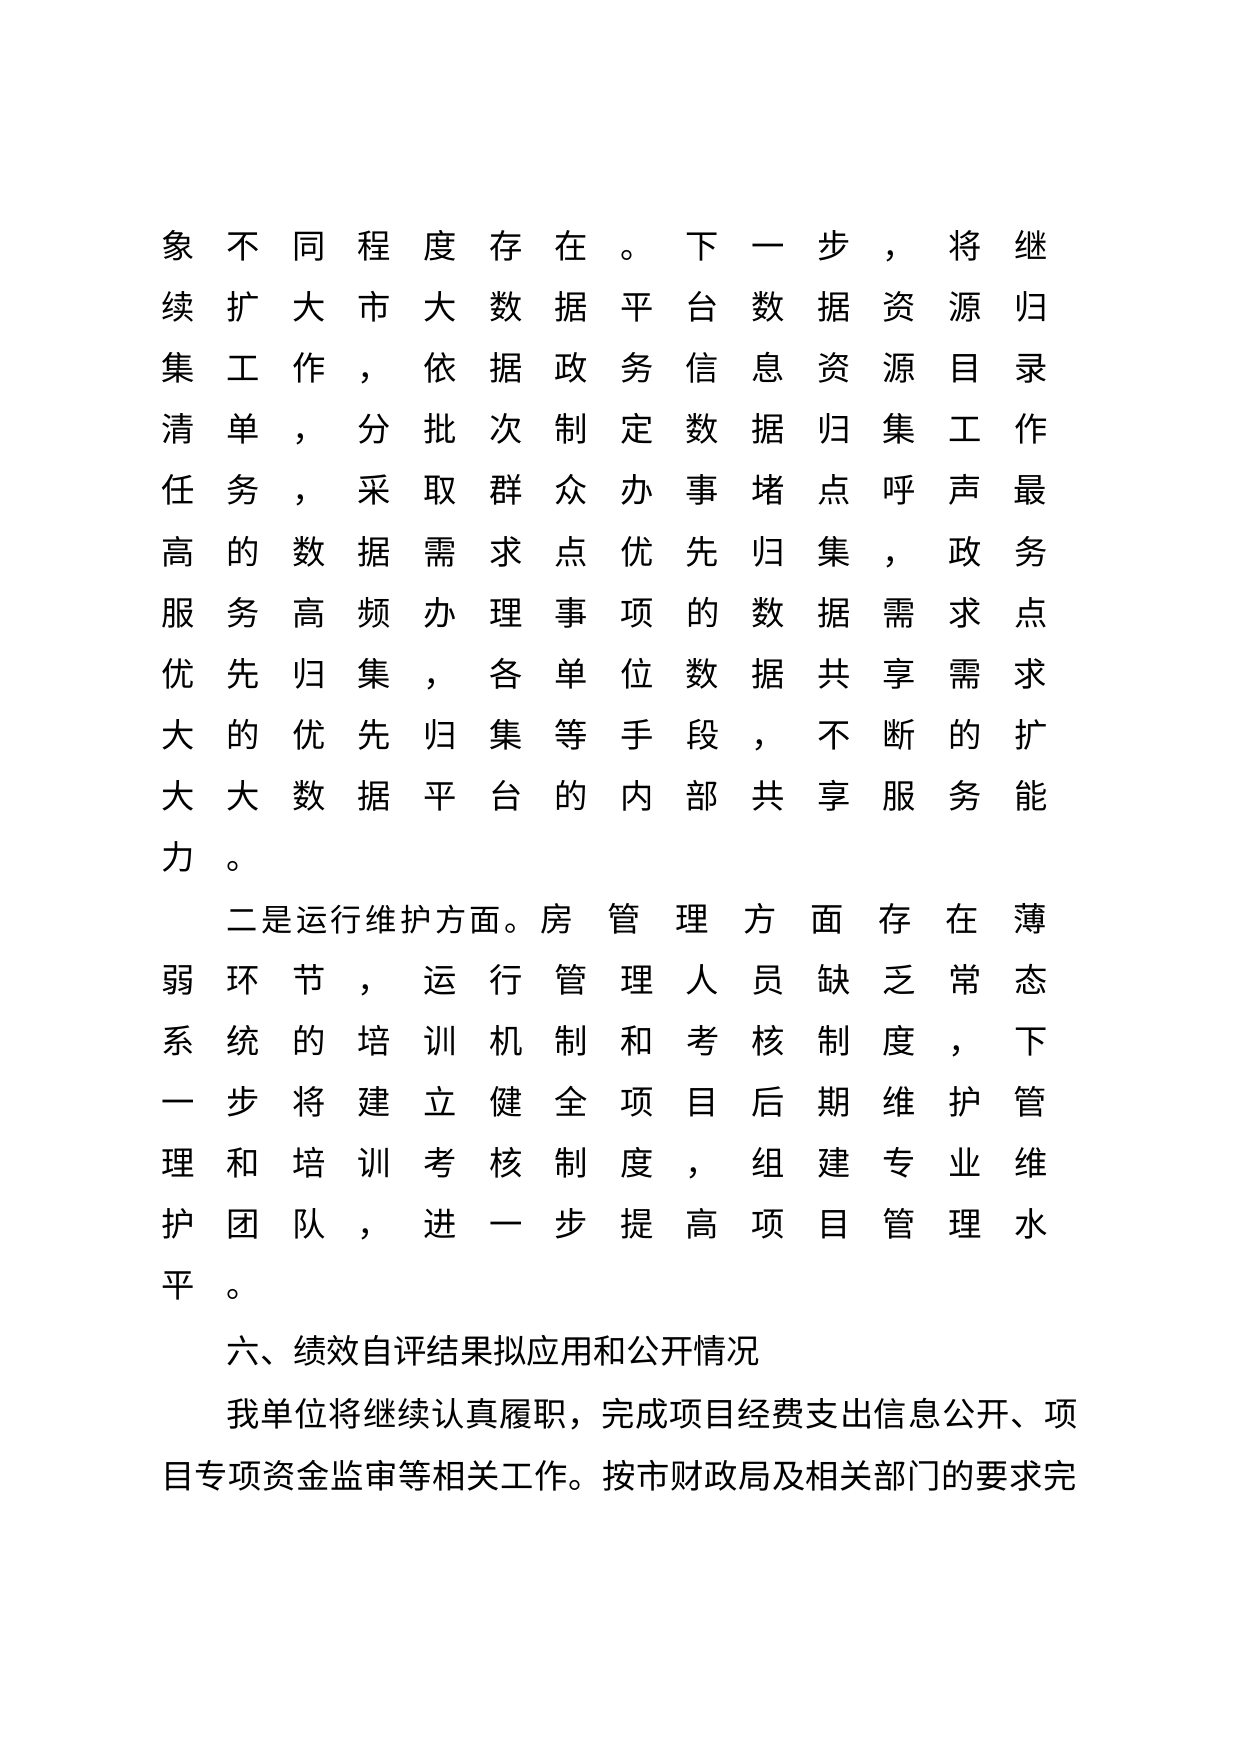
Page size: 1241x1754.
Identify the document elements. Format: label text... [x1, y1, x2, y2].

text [161, 213, 1079, 886]
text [161, 1376, 1079, 1501]
list 六、绩效自评结果拟应用和公开情况 [161, 1314, 1079, 1376]
text 二是运行维护方面。房管理方面存在薄弱环节，运行管理人员缺乏常态系统的培训机制和考核制度，下一步将建立健全项目后期维护管理和培训考核制度，组建专业维护团队，进一步提高项目管理水平。 [161, 886, 1079, 1314]
